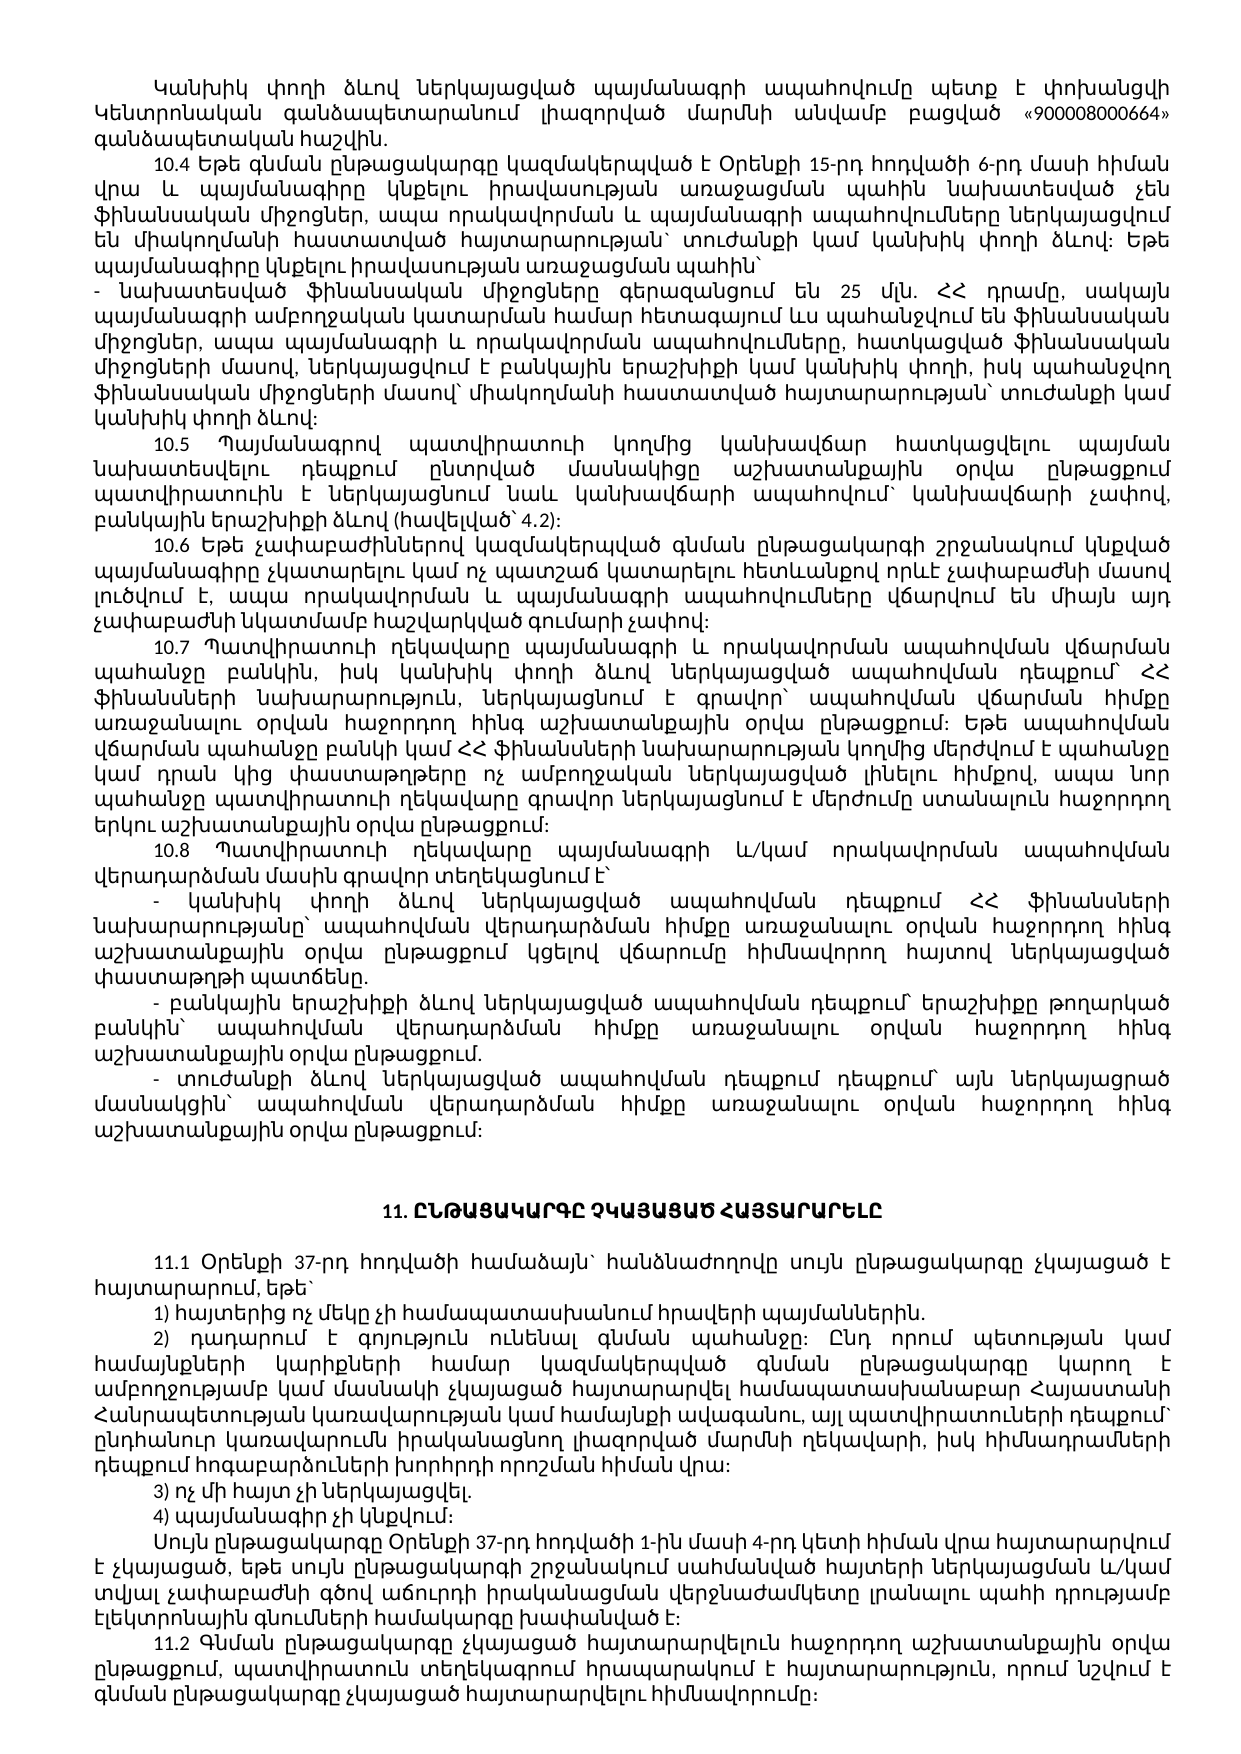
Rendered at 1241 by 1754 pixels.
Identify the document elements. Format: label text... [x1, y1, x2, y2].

text - տուժանքի ձևով ներկայացված ապահովման դեպքում դեպքում՝ այն ներկայացրած մասնակցին՝ ապահովման վերադարձման հիմքը առաջանալու օրվան հաջորդող հինգ աշխատանքային օրվա ընթացքում: [94, 1066, 1171, 1142]
text Սույն ընթացակարգը Օրենքի 37-րդ հոդվածի 1-ին մասի 4-րդ կետի հիման վրա հայտարարվում է չկայացած, եթե սույն ընթացակարգի շրջանակում սահմանված հայտերի ներկայացման և/կամ տվյալ չափաբաժնի գծով աճուրդի իրականացման վերջնաժամկետը լրանալու պահի դրությամբ էլեկտրոնային գնումների համակարգը խափանված է: [94, 1529, 1171, 1631]
text 4) պայմանագիր չի կնքվում։ [94, 1503, 1171, 1529]
text - բանկային երաշխիքի ձևով ներկայացված ապահովման դեպքում՝ երաշխիքը թողարկած բանկին՝ ապահովման վերադարձման հիմքը առաջանալու օրվան հաջորդող հինգ աշխատանքային օրվա ընթացքում. [94, 990, 1171, 1066]
text 2) դադարում է գոյություն ունենալ գնման պահանջը: Ընդ որում պետության կամ համայնքների կարիքների համար կազմակերպված գնման ընթացակարգը կարող է ամբողջությամբ կամ մասնակի չկայացած հայտարարվել համապատասխանաբար Հայաստանի Հանրապետության կառավարության կամ համայնքի ավագանու, այլ պատվիրատուների դեպքում` ընդհանուր կառավարումն իրականացնող լիազորված մարմնի ղեկավարի, իսկ հիմնադրամների դեպքում հոգաբարձուների խորհրդի որոշման հիման վրա: [94, 1326, 1171, 1478]
text 11. ԸՆԹԱՑԱԿԱՐԳԸ ՉԿԱՅԱՑԱԾ ՀԱՅՏԱՐԱՐԵԼԸ [94, 1198, 1171, 1224]
text 10.4 Եթե գնման ընթացակարգը կազմակերպված է Օրենքի 15-րդ հոդվածի 6-րդ մասի հիման վրա և պայմանագիրը կնքելու իրավասության առաջացման պահին նախատեսված չեն ֆինանսական միջոցներ, ապա որակավորման և պայմանագրի ապահովումները ներկայացվում են միակողմանի հաստատված հայտարարության` տուժանքի կամ կանխիկ փողի ձևով: Եթե պայմանագիրը կնքելու իրավասության առաջացման պահին՝ [94, 151, 1171, 278]
text Կանխիկ փողի ձևով ներկայացված պայմանագրի ապահովումը պետք է փոխանցվի Կենտրոնական գանձապետարանում լիազորված մարմնի անվամբ բացված «900008000664» գանձապետական հաշվին. [94, 75, 1171, 151]
text 10.8 Պատվիրատուի ղեկավարը պայմանագրի և/կամ որակավորման ապահովման վերադարձման մասին գրավոր տեղեկացնում է՝ [94, 837, 1171, 888]
text 10.7 Պատվիրատուի ղեկավարը պայմանագրի և որակավորման ապահովման վճարման պահանջը բանկին, իսկ կանխիկ փողի ձևով ներկայացված ապահովման դեպքում՝ ՀՀ ֆինանսների նախարարություն, ներկայացնում է գրավոր՝ ապահովման վճարման հիմքը առաջանալու օրվան հաջորդող հինգ աշխատանքային օրվա ընթացքում: Եթե ապահովման վճարման պահանջը բանկի կամ ՀՀ ֆինանսների նախարարության կողմից մերժվում է պահանջը կամ դրան կից փաստաթղթերը ոչ ամբողջական ներկայացված լինելու հիմքով, ապա նոր պահանջը պատվիրատուի ղեկավարը գրավոր ներկայացնում է մերժումը ստանալուն հաջորդող երկու աշխատանքային օրվա ընթացքում: [94, 634, 1171, 837]
text 1) հայտերից ոչ մեկը չի համապատասխանում հրավերի պայմաններին. [94, 1300, 1171, 1326]
text - նախատեսված ֆինանսական միջոցները գերազանցում են 25 մլն. ՀՀ դրամը, սակայն պայմանագրի ամբողջական կատարման համար հետագայում ևս պահանջվում են ֆինանսական միջոցներ, ապա պայմանագրի և որակավորման ապահովումները, հատկացված ֆինանսական միջոցների մասով, ներկայացվում է բանկային երաշխիքի կամ կանխիկ փողի, իսկ պահանջվող ֆինանսական միջոցների մասով՝ միակողմանի հաստատված հայտարարության՝ տուժանքի կամ կանխիկ փողի ձևով: [94, 278, 1171, 431]
text 3) ոչ մի հայտ չի ներկայացվել. [94, 1478, 1171, 1503]
text 11.2 Գնման ընթացակարգը չկայացած հայտարարվելուն հաջորդող աշխատանքային օրվա ընթացքում, պատվիրատուն տեղեկագրում հրապարակում է հայտարարություն, որում նշվում է գնման ընթացակարգը չկայացած հայտարարվելու հիմնավորումը։ [94, 1631, 1171, 1707]
text 11.1 Օրենքի 37-րդ հոդվածի համաձայն` հանձնաժողովը սույն ընթացակարգը չկայացած է հայտարարում, եթե` [94, 1249, 1171, 1300]
text 10.6 Եթե չափաբաժիններով կազմակերպված գնման ընթացակարգի շրջանակում կնքված պայմանագիրը չկատարելու կամ ոչ պատշաճ կատարելու հետևանքով որևէ չափաբաժնի մասով լուծվում է, ապա որակավորման և պայմանագրի ապահովումները վճարվում են միայն այդ չափաբաժնի նկատմամբ հաշվարկված գումարի չափով: [94, 532, 1171, 634]
text - կանխիկ փողի ձևով ներկայացված ապահովման դեպքում ՀՀ ֆինանսների նախարարությանը՝ ապահովման վերադարձման հիմքը առաջանալու օրվան հաջորդող հինգ աշխատանքային օրվա ընթացքում կցելով վճարումը հիմնավորող հայտով ներկայացված փաստաթղթի պատճենը. [94, 888, 1171, 990]
text 10.5 Պայմանագրով պատվիրատուի կողմից կանխավճար հատկացվելու պայման նախատեսվելու դեպքում ընտրված մասնակիցը աշխատանքային օրվա ընթացքում պատվիրատուին է ներկայացնում նաև կանխավճարի ապահովում` կանխավճարի չափով, բանկային երաշխիքի ձևով (հավելված՝ 4․2): [94, 431, 1171, 532]
